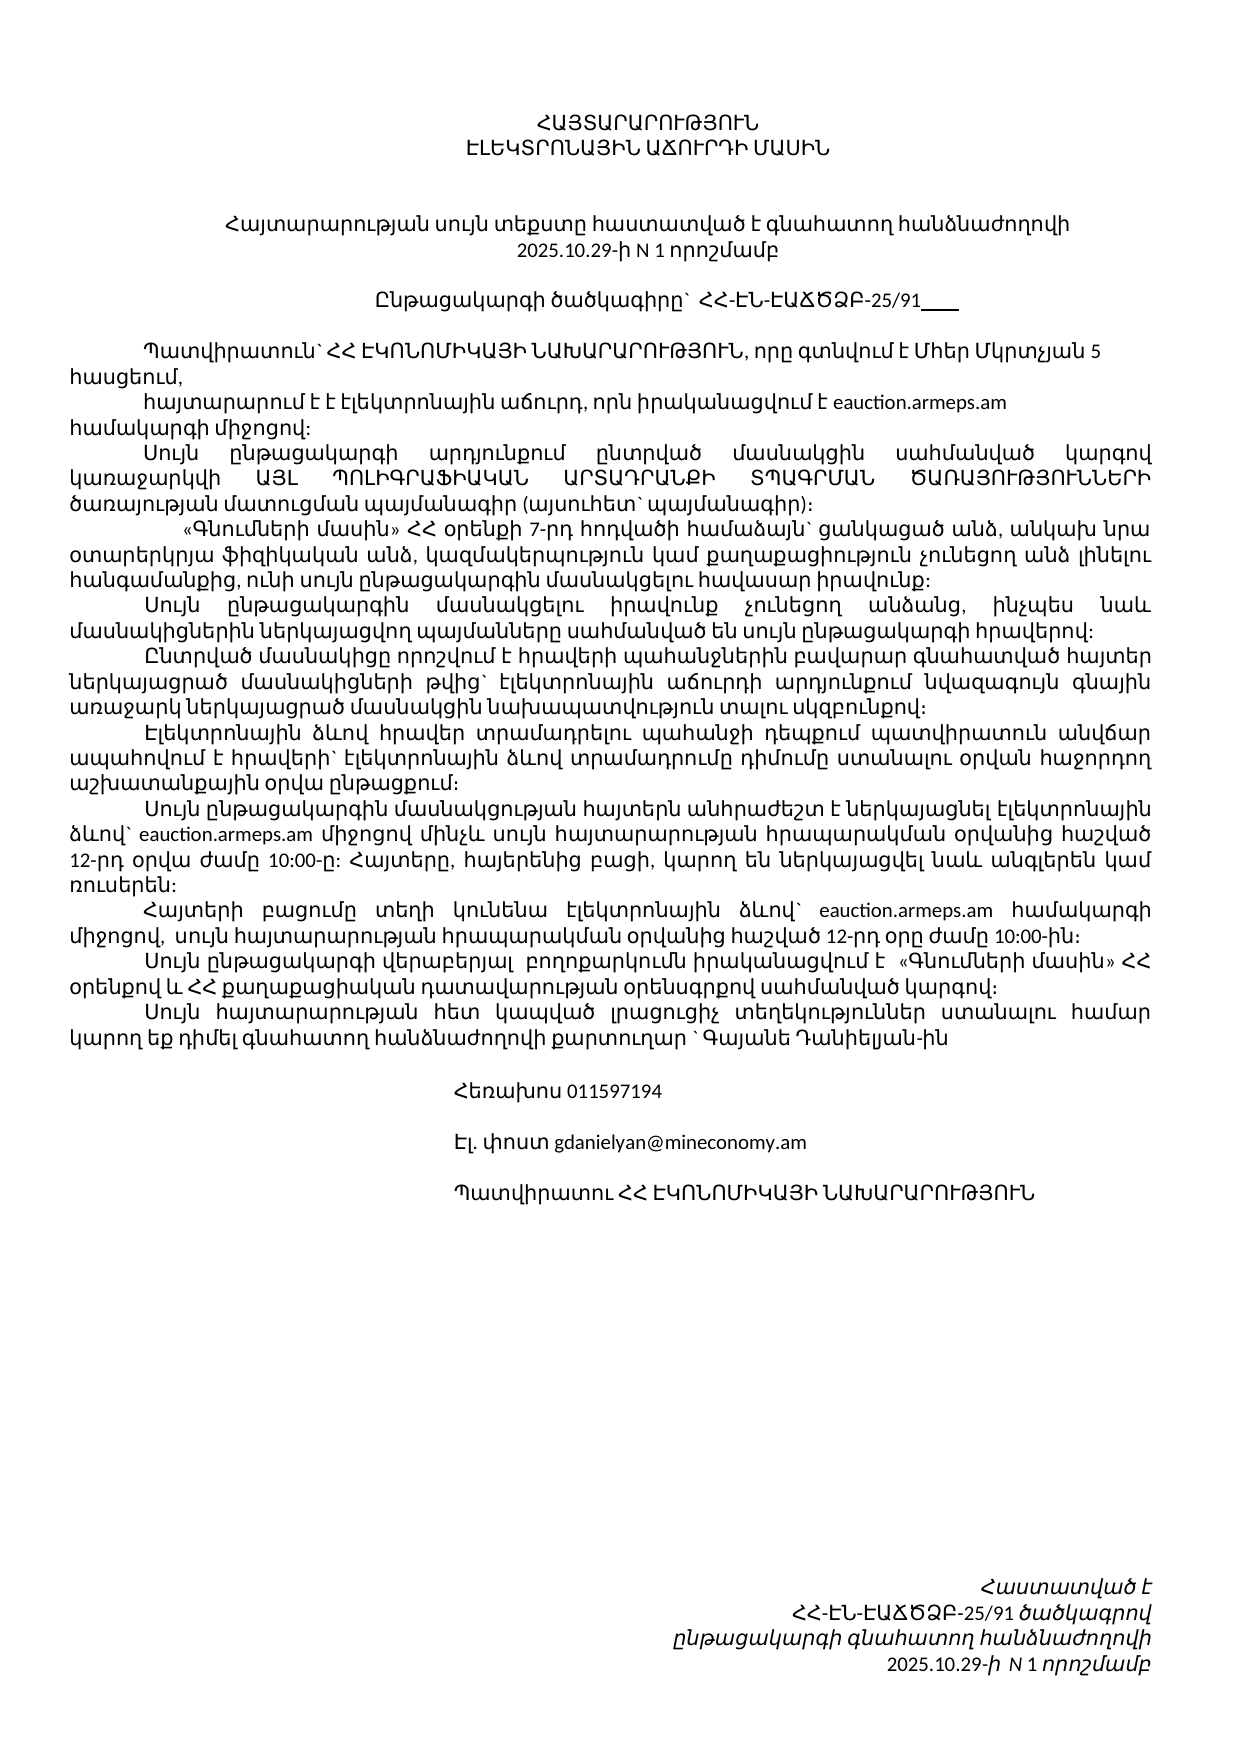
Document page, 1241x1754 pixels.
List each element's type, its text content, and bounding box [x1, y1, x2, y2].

text Պատվիրատու ՀՀ ԷԿՈՆՈՄԻԿԱՅԻ ՆԱԽԱՐԱՐՈՒԹՅՈՒՆ [69, 1180, 1152, 1206]
text Հայտարարության սույն տեքստը հաստատված է գնահատող հանձնաժողովի [69, 211, 1152, 237]
text հայտարարում է է էլեկտրոնային աճուրդ, որն իրականացվում է eauction.armeps.am համակարգի միջոցով: [69, 389, 1152, 440]
text Հեռախոս 011597194 [69, 1078, 1152, 1104]
text Պատվիրատուն` ՀՀ ԷԿՈՆՈՄԻԿԱՅԻ ՆԱԽԱՐԱՐՈՒԹՅՈՒՆ, որը գտնվում է Մհեր Մկրտչյան 5 հասցեում, [69, 338, 1152, 389]
text ԷԼԵԿՏՐՈՆԱՅԻՆ ԱՃՈՒՐԴԻ ՄԱՍԻՆ [69, 135, 1152, 161]
text Սույն ընթացակարգին մասնակցության հայտերն անհրաժեշտ է ներկայացնել էլեկտրոնային ձևով` eauction.armeps.am միջոցով մինչև սույն հայտարարության հրապարակման օրվանից հաշված 12-րդ օրվա ժամը 10:00-ը: Հայտերը, հայերենից բացի, կարող են ներկայացվել նաև անգլերեն կամ ռուսերեն: [69, 796, 1152, 898]
text «Գնումների մասին» ՀՀ օրենքի 7-րդ հոդվածի համաձայն` ցանկացած անձ, անկախ նրա օտարերկրյա ֆիզիկական անձ, կազմակերպություն կամ քաղաքացիություն չունեցող անձ լինելու հանգամանքից, ունի սույն ընթացակարգին մասնակցելու հավասար իրավունք: [69, 516, 1152, 593]
text Սույն ընթացակարգի վերաբերյալ բողոքարկումն իրականացվում է «Գնումների մասին» ՀՀ օրենքով և ՀՀ քաղաքացիական դատավարության օրենսգրքով սահմանված կարգով։ [69, 948, 1152, 999]
text Էլեկտրոնային ձևով հրավեր տրամադրելու պահանջի դեպքում պատվիրատուն անվճար ապահովում է հրավերի` էլեկտրոնային ձևով տրամադրումը դիմումը ստանալու օրվան հաջորդող աշխատանքային օրվա ընթացքում։ [69, 720, 1152, 796]
text Էլ. փոստ gdanielyan@mineconomy.am [69, 1129, 1152, 1155]
text Սույն ընթացակարգի արդյունքում ընտրված մասնակցին սահմանված կարգով կառաջարկվի ԱՅԼ ՊՈԼԻԳՐԱՖԻԱԿԱՆ ԱՐՏԱԴՐԱՆՔԻ ՏՊԱԳՐՄԱՆ ԾԱՌԱՅՈՒԹՅՈՒՆՆԵՐԻ ծառայության մատուցման պայմանագիր (այսուհետ` պայմանագիր)։ [69, 440, 1152, 516]
text Սույն հայտարարության հետ կապված լրացուցիչ տեղեկություններ ստանալու համար կարող եք դիմել գնահատող հանձնաժողովի քարտուղար ` Գայանե Դանիելյան-ին [69, 999, 1152, 1050]
text ՀՀ-ԷՆ-ԷԱՃԾՁԲ-25/91 ծածկագրով [69, 1600, 1152, 1625]
text 2025.10.29 -ի N 1 որոշմամբ [69, 1651, 1152, 1676]
text ՀԱՅՏԱՐԱՐՈՒԹՅՈՒՆ [69, 110, 1152, 135]
text 2025.10.29 -ի N 1 որոշմամբ [69, 237, 1152, 262]
text Սույն ընթացակարգին մասնակցելու իրավունք չունեցող անձանց, ինչպես նաև մասնակիցներին ներկայացվող պայմանները սահմանված են սույն ընթացակարգի հրավերով: [69, 593, 1152, 643]
text Ընթացակարգի ծածկագիրը` ՀՀ-ԷՆ-ԷԱՃԾՁԲ-25/91 [69, 288, 1152, 313]
text Հաստատված է [69, 1574, 1152, 1600]
text Ընտրված մասնակիցը որոշվում է հրավերի պահանջներին բավարար գնահատված հայտեր ներկայացրած մասնակիցների թվից` էլեկտրոնային աճուրդի արդյունքում նվազագույն գնային առաջարկ ներկայացրած մասնակցին նախապատվություն տալու սկզբունքով։ [69, 643, 1152, 720]
text ընթացակարգի գնահատող հանձնաժողովի [69, 1625, 1152, 1651]
text Հայտերի բացումը տեղի կունենա էլեկտրոնային ձևով` eauction.armeps.am համակարգի միջոցով, սույն հայտարարության հրապարակման օրվանից հաշված 12-րդ օրը ժամը 10:00-ին։ [69, 898, 1152, 948]
